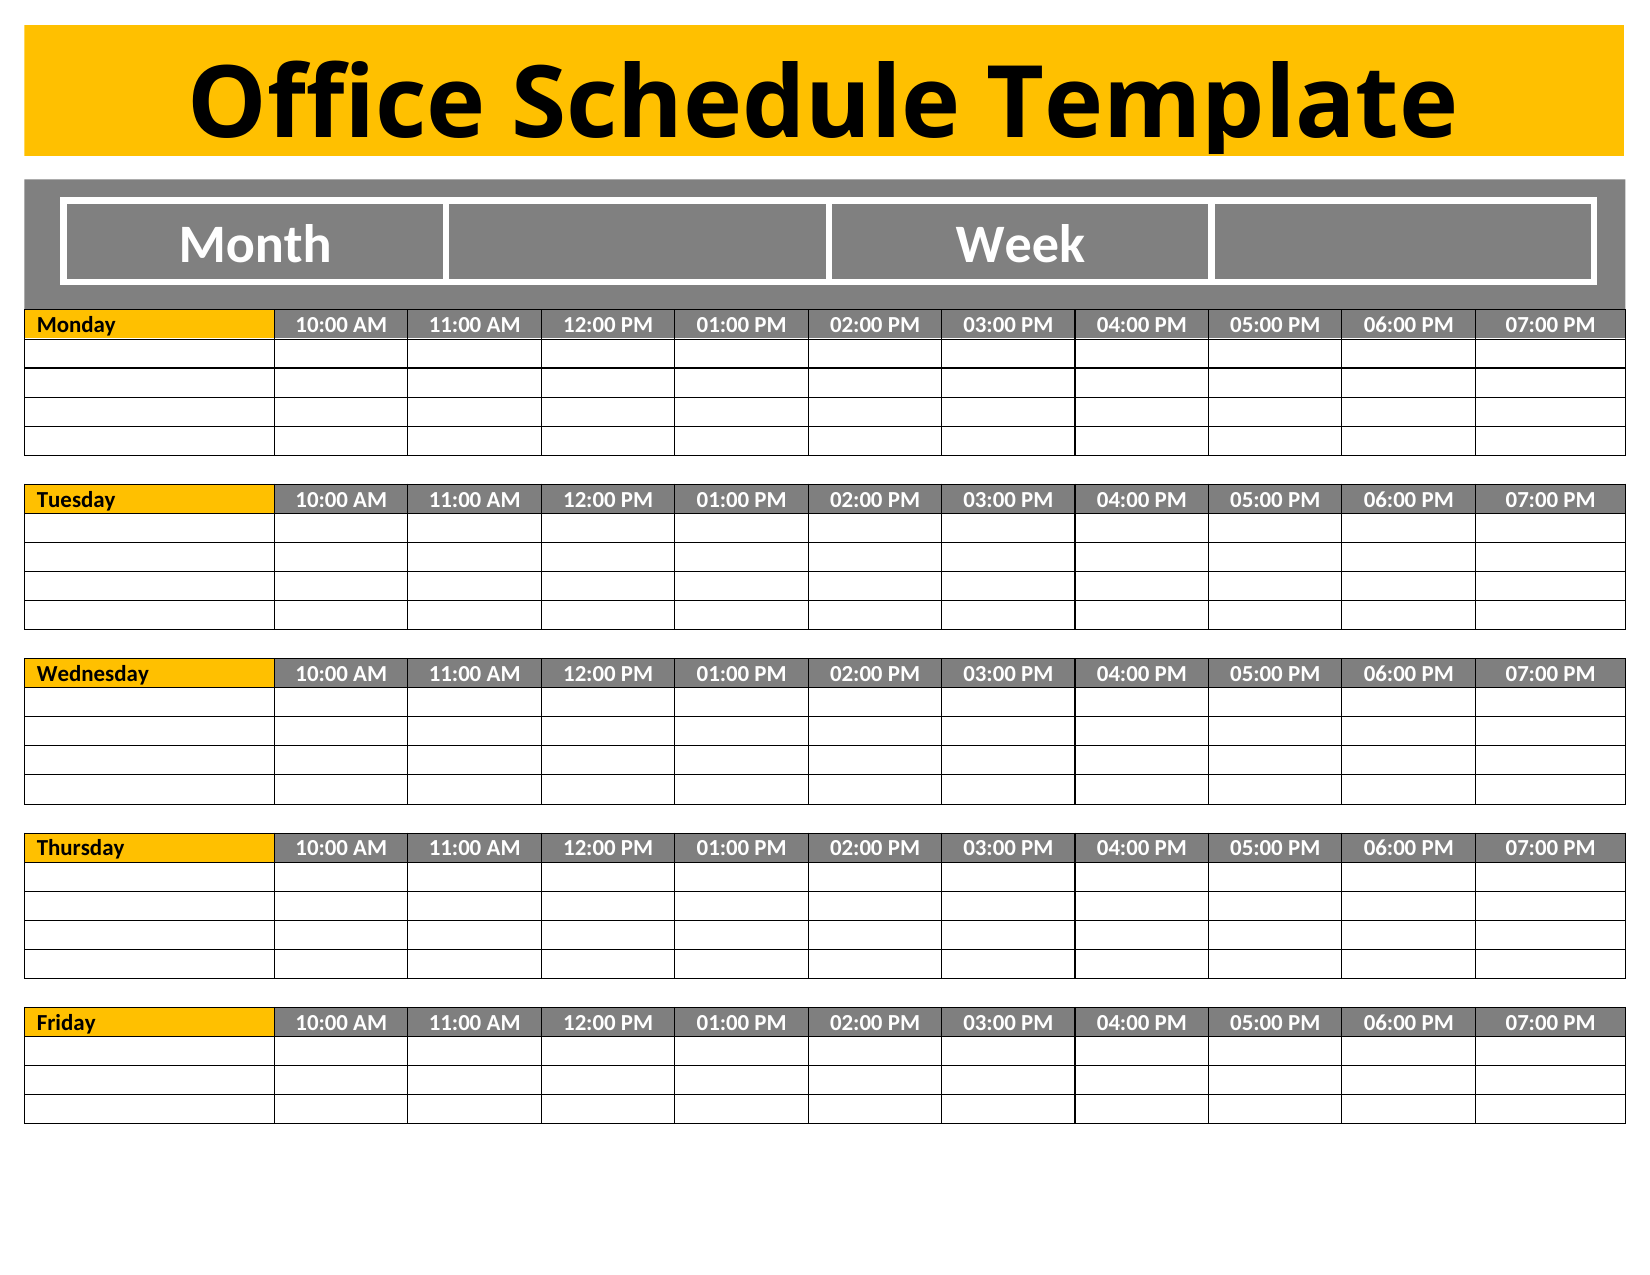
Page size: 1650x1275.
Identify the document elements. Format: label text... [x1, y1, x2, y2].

table_cell [942, 1037, 1074, 1065]
table_cell [408, 630, 541, 658]
table_cell [942, 1095, 1074, 1123]
table_cell [541, 630, 675, 658]
table_cell [542, 601, 674, 629]
table_cell 06:00 PM [1342, 834, 1475, 862]
table_cell [1076, 688, 1208, 716]
table_cell [942, 601, 1074, 629]
table_cell 02:00 PM [809, 834, 941, 862]
table_cell [25, 921, 274, 949]
table_cell [809, 950, 941, 978]
table_cell [1475, 630, 1625, 658]
table_cell [542, 427, 674, 455]
table_cell [1209, 950, 1341, 978]
table_cell [675, 688, 808, 716]
table_cell [25, 456, 274, 484]
table_cell [274, 456, 408, 484]
table_cell [275, 427, 407, 455]
table_cell [1076, 398, 1208, 426]
table_cell [25, 1037, 274, 1065]
table_cell [1342, 746, 1475, 774]
table_cell 01:00 PM [675, 834, 808, 862]
table_cell [1075, 979, 1208, 1007]
table_cell [1342, 892, 1475, 920]
table_cell Thursday [25, 834, 274, 862]
table_cell [408, 543, 541, 571]
table_cell [1209, 398, 1341, 426]
table_cell [25, 892, 274, 920]
table_cell [542, 775, 674, 803]
table_cell [1209, 1037, 1341, 1065]
table_cell [1209, 1095, 1341, 1123]
table_cell [1476, 688, 1625, 716]
table_cell [275, 369, 407, 397]
table_cell [1209, 340, 1341, 367]
table_cell [1476, 572, 1625, 600]
table_cell [809, 514, 941, 542]
table_cell [25, 1095, 274, 1123]
table_cell [1476, 775, 1625, 803]
table_cell [408, 514, 541, 542]
table_cell [1342, 717, 1475, 745]
table_cell [942, 688, 1074, 716]
table_cell [1076, 514, 1208, 542]
table_header 04:00 PM [1076, 310, 1208, 338]
table_cell [275, 601, 407, 629]
table_cell 05:00 PM [1209, 834, 1341, 862]
table_cell [942, 746, 1074, 774]
table_cell [25, 688, 274, 716]
table_cell [1209, 805, 1342, 832]
table_cell [675, 805, 808, 832]
table_cell [1476, 863, 1625, 891]
table_cell [25, 340, 274, 367]
table_cell [1076, 1095, 1208, 1123]
table_cell [808, 805, 941, 832]
table_cell [408, 775, 541, 803]
table_cell [941, 630, 1075, 658]
table_cell 07:00 PM [1476, 834, 1625, 862]
table_cell [675, 514, 808, 542]
table_cell [1342, 1095, 1475, 1123]
table_cell [675, 863, 808, 891]
table_cell [542, 340, 674, 367]
table_cell [1476, 427, 1625, 455]
table_cell [25, 717, 274, 745]
table_cell [1209, 688, 1341, 716]
table_cell [1342, 1066, 1475, 1094]
table_cell [1476, 921, 1625, 949]
table_cell [275, 921, 407, 949]
table_cell [1076, 543, 1208, 571]
table_cell [1475, 805, 1625, 832]
table_cell [809, 921, 941, 949]
table_cell [1076, 746, 1208, 774]
table_cell [542, 398, 674, 426]
table_cell [942, 950, 1074, 978]
table_cell [1076, 892, 1208, 920]
table_cell [1342, 805, 1475, 832]
table_cell 11:00 AM [408, 1008, 541, 1036]
table_cell [1209, 630, 1342, 658]
table_cell [25, 1066, 274, 1094]
table_cell [1075, 630, 1208, 658]
table_cell [1209, 514, 1341, 542]
table_header 01:00 PM [675, 310, 808, 338]
table_cell [408, 601, 541, 629]
table_cell [675, 630, 808, 658]
table_cell 07:00 PM [1476, 1008, 1625, 1036]
table_cell [408, 1037, 541, 1065]
table_cell [1475, 979, 1625, 1007]
table_cell [25, 950, 274, 978]
table_cell [1076, 950, 1208, 978]
table_cell [1342, 688, 1475, 716]
table_cell [408, 427, 541, 455]
table_cell [25, 369, 274, 397]
table_cell 11:00 AM [408, 659, 541, 687]
table_cell 11:00 AM [408, 485, 541, 513]
table_cell 05:00 PM [1209, 485, 1341, 513]
table_cell [408, 1095, 541, 1123]
table_header 07:00 PM [1476, 310, 1625, 338]
table_cell 01:00 PM [675, 485, 808, 513]
table_cell [808, 979, 941, 1007]
table_cell [941, 805, 1075, 832]
table_cell [408, 688, 541, 716]
table_cell [1342, 630, 1475, 658]
table_cell 07:00 PM [1476, 659, 1625, 687]
table_cell 12:00 PM [542, 834, 674, 862]
table_cell [1076, 1037, 1208, 1065]
table_header 05:00 PM [1209, 310, 1341, 338]
table_cell [275, 398, 407, 426]
table_cell [275, 572, 407, 600]
table_cell 05:00 PM [1209, 1008, 1341, 1036]
table_cell [1209, 717, 1341, 745]
table_cell [275, 775, 407, 803]
table_cell [408, 369, 541, 397]
table_cell [542, 543, 674, 571]
table_cell [408, 746, 541, 774]
table_cell [809, 601, 941, 629]
table_cell [1476, 398, 1625, 426]
table_header 03:00 PM [942, 310, 1074, 338]
table_cell 10:00 AM [275, 659, 407, 687]
table_cell [675, 427, 808, 455]
table_cell [675, 398, 808, 426]
table_cell [1476, 1095, 1625, 1123]
table_cell 03:00 PM [942, 1008, 1074, 1036]
table_cell [1476, 1037, 1625, 1065]
table_cell [941, 456, 1075, 484]
table_cell [809, 717, 941, 745]
table_cell [1209, 979, 1342, 1007]
table_header 10:00 AM [275, 310, 407, 338]
table_cell [541, 456, 675, 484]
table_cell 10:00 AM [275, 834, 407, 862]
table_cell [675, 456, 808, 484]
table_cell 06:00 PM [1342, 1008, 1475, 1036]
table_cell [25, 746, 274, 774]
table_cell [1342, 427, 1475, 455]
table_cell [1342, 398, 1475, 426]
table_cell [275, 1066, 407, 1094]
table_cell [1476, 717, 1625, 745]
table_cell [542, 921, 674, 949]
table_cell [1209, 572, 1341, 600]
table_cell [1209, 543, 1341, 571]
table_cell [942, 572, 1074, 600]
table_cell [408, 979, 541, 1007]
table_cell [1475, 456, 1625, 484]
table_cell [1476, 1066, 1625, 1094]
table_cell [942, 717, 1074, 745]
table_cell [1076, 427, 1208, 455]
table_cell [541, 979, 675, 1007]
table_cell [1209, 892, 1341, 920]
table_cell [942, 427, 1074, 455]
table_cell [675, 572, 808, 600]
table_cell [809, 543, 941, 571]
table_cell [275, 1095, 407, 1123]
table_cell [1076, 775, 1208, 803]
table_cell 06:00 PM [1342, 485, 1475, 513]
table_cell [275, 746, 407, 774]
table_cell [408, 572, 541, 600]
table_cell [1209, 601, 1341, 629]
table_cell [675, 717, 808, 745]
table_cell [809, 863, 941, 891]
table_cell 02:00 PM [809, 659, 941, 687]
table_cell [25, 630, 274, 658]
table_cell [675, 543, 808, 571]
table_cell [542, 572, 674, 600]
table_cell [941, 979, 1075, 1007]
table_cell [675, 1095, 808, 1123]
table_cell [1209, 863, 1341, 891]
table_cell [1209, 746, 1341, 774]
table_cell [809, 746, 941, 774]
table_cell 11:00 AM [408, 834, 541, 862]
table_cell [542, 746, 674, 774]
table_cell [25, 775, 274, 803]
table_cell [408, 863, 541, 891]
table_cell [1476, 950, 1625, 978]
table_cell 04:00 PM [1076, 1008, 1208, 1036]
table_cell [542, 369, 674, 397]
table_cell [1209, 775, 1341, 803]
table_cell [1076, 601, 1208, 629]
table_cell [675, 1037, 808, 1065]
table_cell [1209, 369, 1341, 397]
table_cell [1476, 746, 1625, 774]
table_header 02:00 PM [809, 310, 941, 338]
table_cell [408, 892, 541, 920]
table_cell [809, 892, 941, 920]
table_cell [275, 340, 407, 367]
table_cell [275, 688, 407, 716]
table_cell 02:00 PM [809, 1008, 941, 1036]
table_cell [809, 1066, 941, 1094]
table_cell [675, 340, 808, 367]
table_cell [1342, 921, 1475, 949]
table_cell [942, 775, 1074, 803]
table_cell [408, 805, 541, 832]
table_cell [1076, 717, 1208, 745]
table_cell [408, 1066, 541, 1094]
table_cell [942, 369, 1074, 397]
table_cell [1076, 863, 1208, 891]
table_cell [1075, 805, 1208, 832]
table_cell 02:00 PM [809, 485, 941, 513]
table_header 06:00 PM [1342, 310, 1475, 338]
table_cell [275, 1037, 407, 1065]
table_cell [1342, 950, 1475, 978]
table_cell [675, 979, 808, 1007]
table_cell [542, 950, 674, 978]
table_cell Wednesday [25, 659, 274, 687]
table_cell [542, 863, 674, 891]
table_cell [942, 863, 1074, 891]
table_cell [809, 1095, 941, 1123]
table_cell [408, 398, 541, 426]
table_cell [1076, 921, 1208, 949]
table_cell [809, 688, 941, 716]
table_cell [1342, 514, 1475, 542]
table_cell Friday [25, 1008, 274, 1036]
table_cell 07:00 PM [1476, 485, 1625, 513]
table_cell Tuesday [25, 485, 274, 513]
table_cell [1476, 892, 1625, 920]
table_cell [809, 369, 941, 397]
table_cell [675, 921, 808, 949]
table_cell [1342, 1037, 1475, 1065]
table_cell 12:00 PM [542, 659, 674, 687]
table_cell [675, 369, 808, 397]
table_cell [675, 1066, 808, 1094]
table_cell [1076, 340, 1208, 367]
table_cell [1342, 863, 1475, 891]
table_cell [25, 398, 274, 426]
table_cell [25, 543, 274, 571]
table_cell [1075, 456, 1208, 484]
table_cell [275, 892, 407, 920]
table_cell [675, 892, 808, 920]
table_cell [809, 427, 941, 455]
table_cell 03:00 PM [942, 659, 1074, 687]
table_header Monday [25, 310, 274, 338]
table_cell 04:00 PM [1076, 659, 1208, 687]
table_cell [408, 340, 541, 367]
table_cell [942, 340, 1074, 367]
table_cell 10:00 AM [275, 1008, 407, 1036]
table_cell [675, 950, 808, 978]
table_cell [1342, 456, 1475, 484]
table_cell [275, 950, 407, 978]
table_cell [1342, 775, 1475, 803]
table_cell [542, 892, 674, 920]
table_cell [274, 630, 408, 658]
table_cell [25, 979, 274, 1007]
table_header 12:00 PM [542, 310, 674, 338]
table_cell [1209, 1066, 1341, 1094]
table_cell 04:00 PM [1076, 485, 1208, 513]
table_cell [1209, 921, 1341, 949]
table_cell 12:00 PM [542, 485, 674, 513]
table_cell [1342, 369, 1475, 397]
table_cell [274, 805, 408, 832]
table_cell [809, 775, 941, 803]
table_cell 10:00 AM [275, 485, 407, 513]
table_cell [25, 427, 274, 455]
table_cell 03:00 PM [942, 834, 1074, 862]
table_cell [808, 630, 941, 658]
table_cell [275, 543, 407, 571]
table_cell [25, 805, 274, 832]
table_cell [541, 805, 675, 832]
table_cell [1476, 601, 1625, 629]
table_cell [1076, 369, 1208, 397]
table_cell [25, 863, 274, 891]
table_cell [675, 746, 808, 774]
table_cell [542, 717, 674, 745]
table_cell [1342, 543, 1475, 571]
table_cell [809, 572, 941, 600]
table_cell [275, 514, 407, 542]
table_cell [1476, 369, 1625, 397]
table_cell [942, 398, 1074, 426]
table_cell [408, 950, 541, 978]
table_cell [809, 1037, 941, 1065]
table_cell [275, 717, 407, 745]
table_cell 03:00 PM [942, 485, 1074, 513]
table_cell [274, 979, 408, 1007]
table_cell [942, 543, 1074, 571]
table_cell [1476, 340, 1625, 367]
table_cell [542, 688, 674, 716]
table_cell [808, 456, 941, 484]
table_cell [408, 456, 541, 484]
table_cell [675, 601, 808, 629]
table_cell 05:00 PM [1209, 659, 1341, 687]
table_cell [25, 572, 274, 600]
table_cell [942, 1066, 1074, 1094]
table_cell [1209, 427, 1341, 455]
table_cell [942, 892, 1074, 920]
table_cell [1076, 572, 1208, 600]
table_cell [809, 398, 941, 426]
table_cell [1342, 572, 1475, 600]
table_cell 12:00 PM [542, 1008, 674, 1036]
table_cell [542, 514, 674, 542]
table_cell [1076, 1066, 1208, 1094]
table_header 11:00 AM [408, 310, 541, 338]
table_cell [1209, 456, 1342, 484]
table_cell [275, 863, 407, 891]
table_cell [942, 514, 1074, 542]
table_cell 01:00 PM [675, 659, 808, 687]
table_cell [1342, 340, 1475, 367]
table_cell [942, 921, 1074, 949]
table_cell 06:00 PM [1342, 659, 1475, 687]
table_cell [542, 1095, 674, 1123]
table_cell 04:00 PM [1076, 834, 1208, 862]
table_cell [675, 775, 808, 803]
table_cell [809, 340, 941, 367]
table_cell [542, 1037, 674, 1065]
table_cell [1476, 514, 1625, 542]
table_cell [408, 717, 541, 745]
table_cell [25, 601, 274, 629]
table_cell [408, 921, 541, 949]
table_cell [1342, 601, 1475, 629]
table_cell 01:00 PM [675, 1008, 808, 1036]
table_cell [25, 514, 274, 542]
table_cell [1342, 979, 1475, 1007]
table_cell [542, 1066, 674, 1094]
table_cell [1476, 543, 1625, 571]
